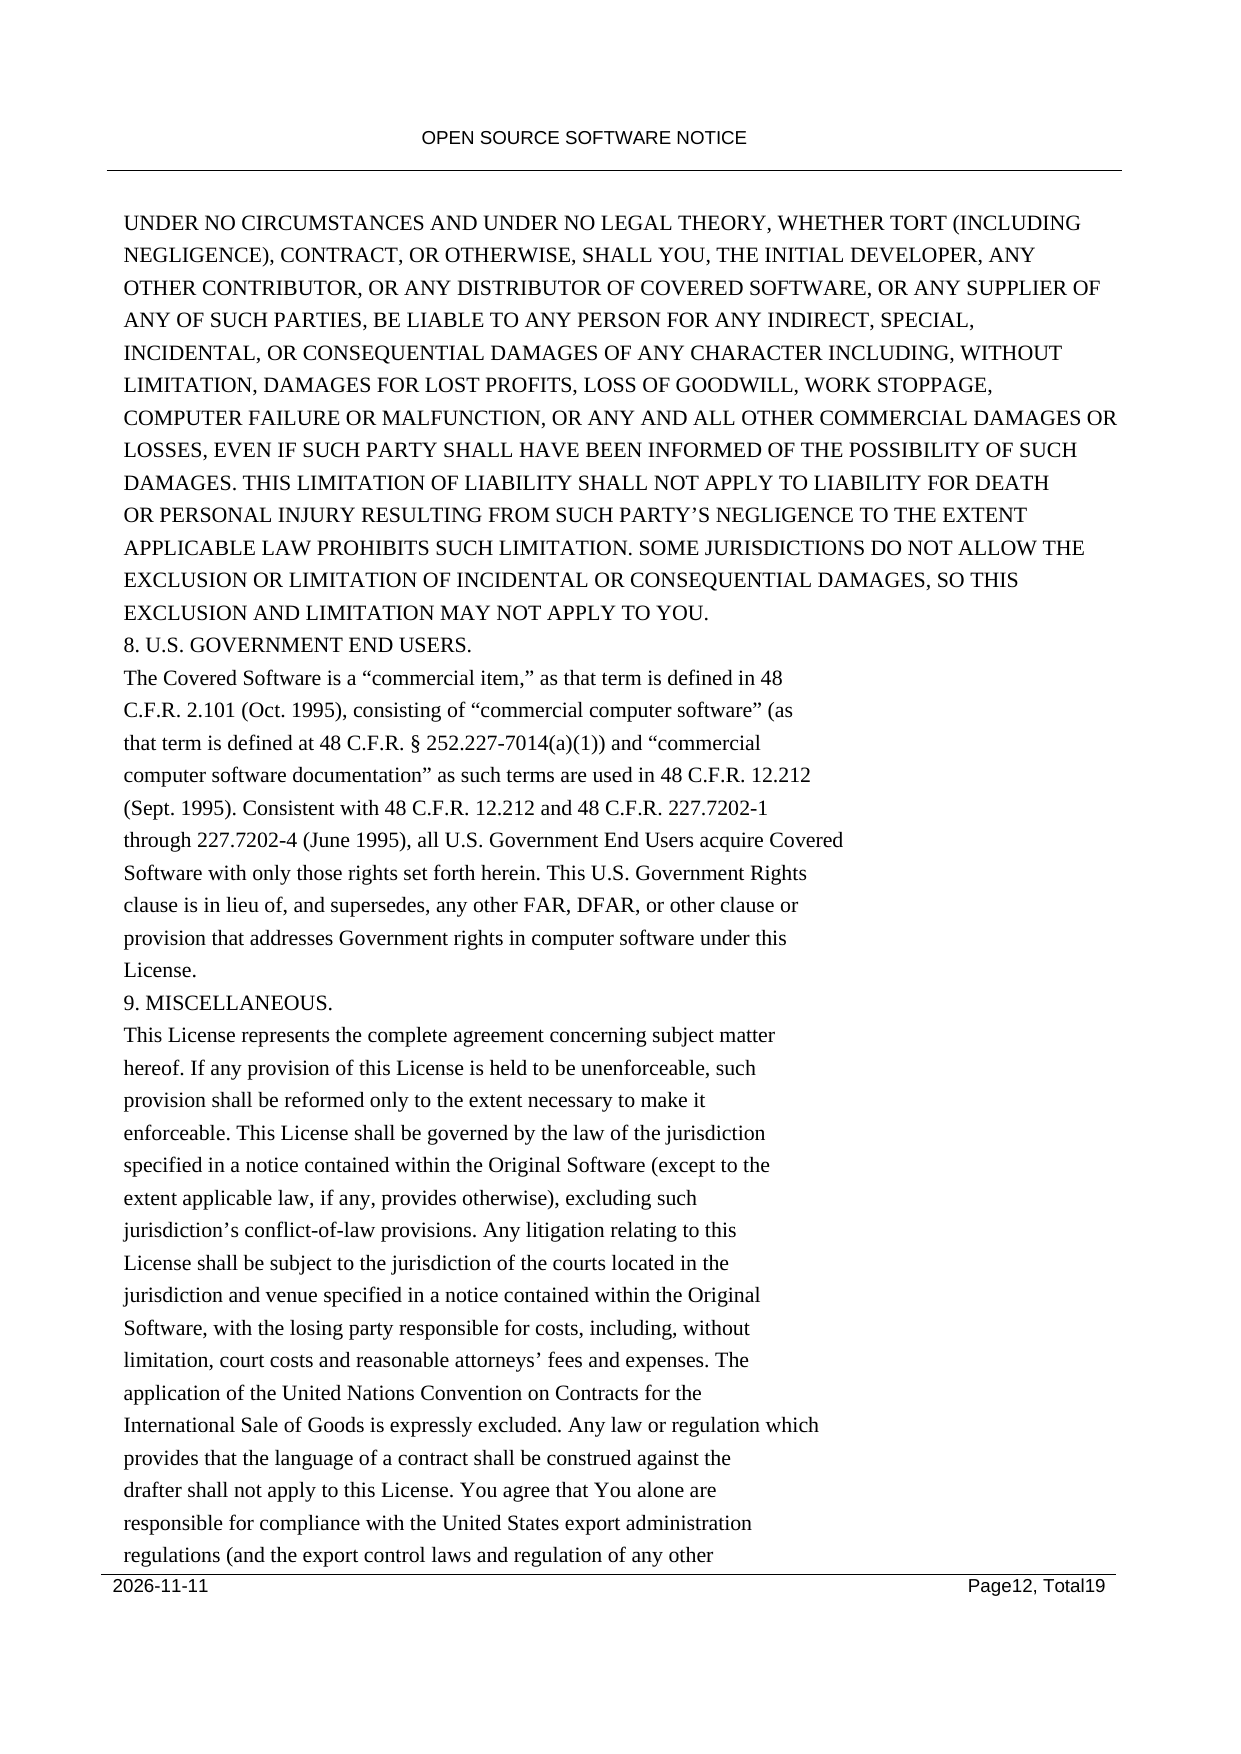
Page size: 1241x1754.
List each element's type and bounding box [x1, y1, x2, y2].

text [112, 206, 1128, 1571]
